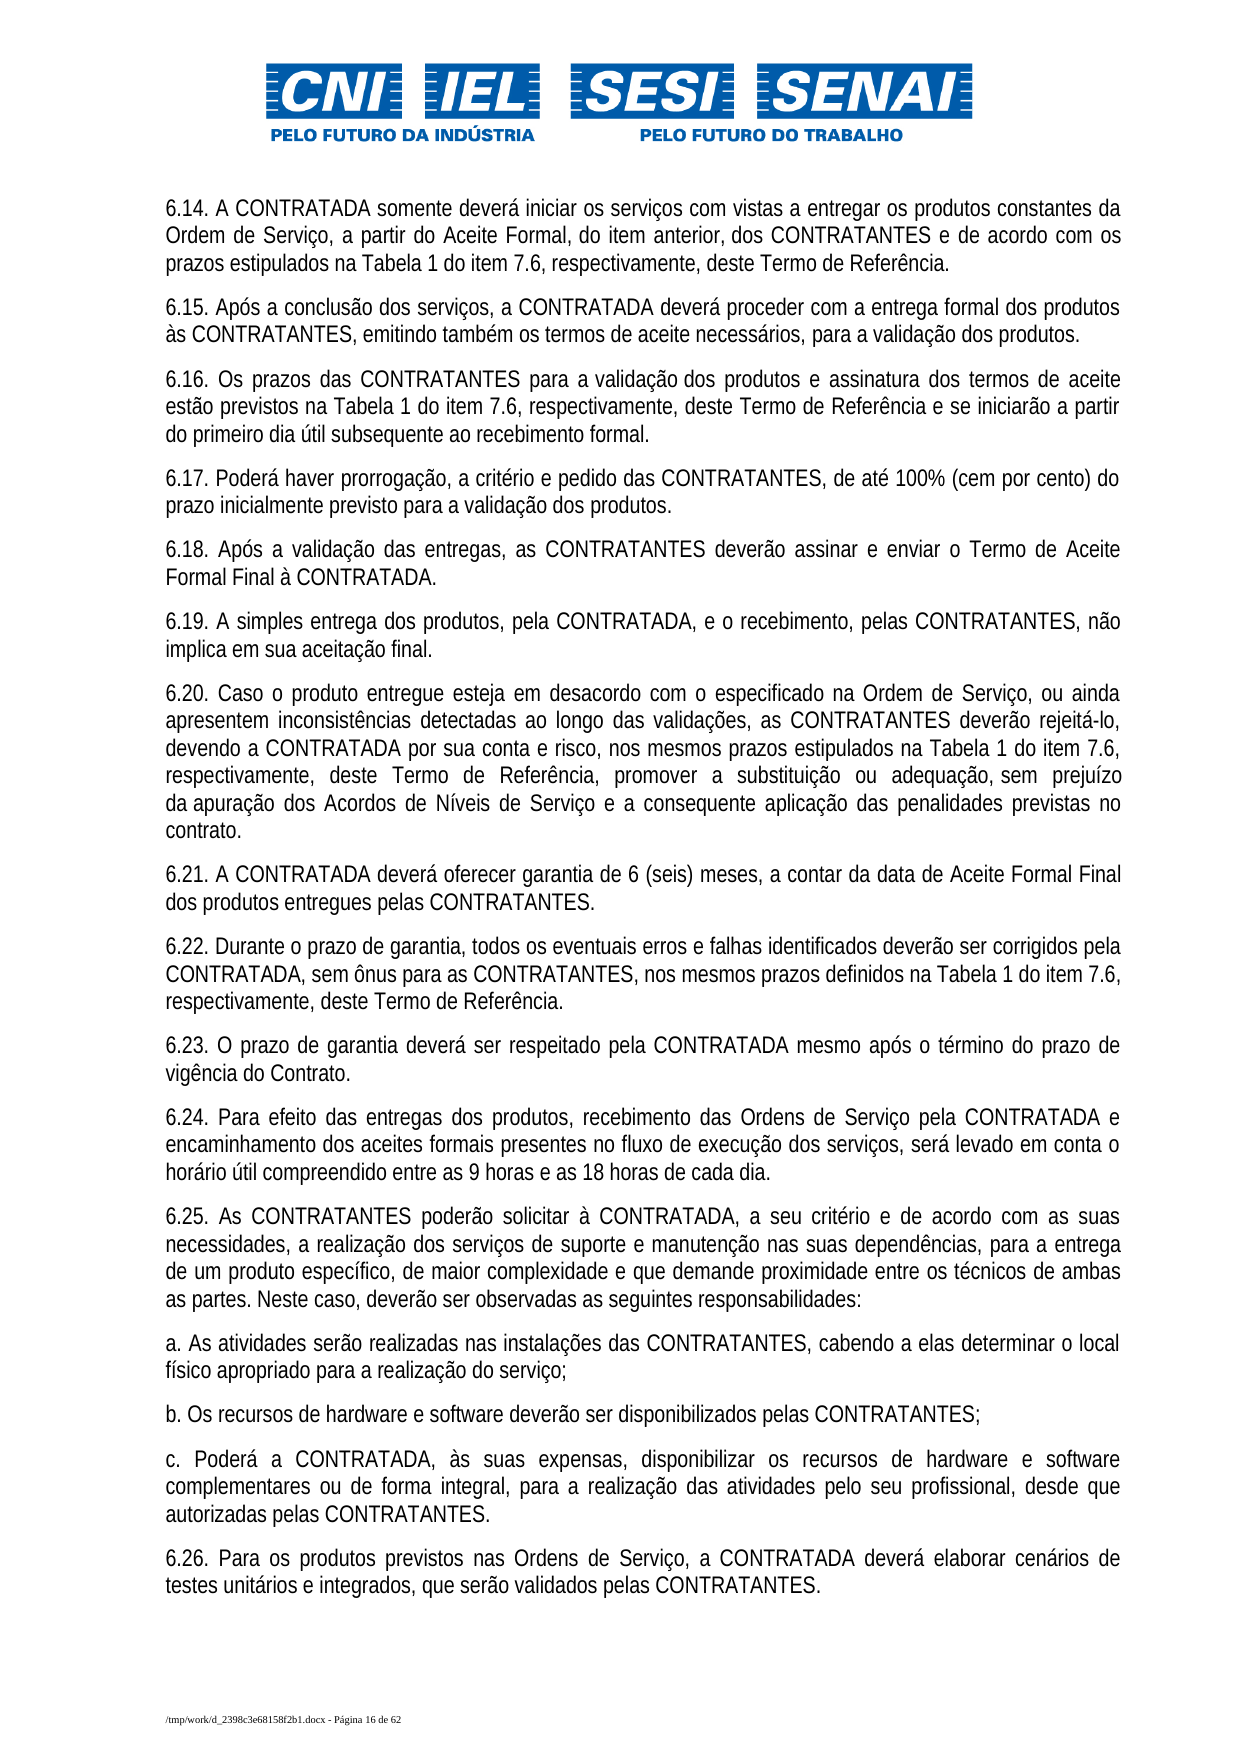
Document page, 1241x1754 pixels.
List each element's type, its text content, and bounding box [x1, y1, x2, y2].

text c. Poderá a CONTRATADA, às suas expensas, disponibilizar os recursos de hardware e software complementares ou de forma integral, para a realização das atividades pelo seu profissional, desde que autorizadas pelas CONTRATANTES. [165, 1444, 1122, 1527]
text 6.16. Os prazos das CONTRATANTES para a validação dos produtos e assinatura dos termos de aceite estão previstos na Tabela 1 do item 7.6, respectivamente, deste Termo de Referência e se iniciarão a partir do primeiro dia útil subsequente ao recebimento formal. [165, 364, 1122, 447]
text 6.14. A CONTRATADA somente deverá iniciar os serviços com vistas a entregar os produtos constantes da Ordem de Serviço, a partir do Aceite Formal, do item anterior, dos CONTRATANTES e de acordo com os prazos estipulados na Tabela 1 do item 7.6, respectivamente, deste Termo de Referência. [165, 194, 1122, 276]
text b. Os recursos de hardware e software deverão ser disponibilizados pelas CONTRATANTES; [165, 1400, 1122, 1428]
text 6.24. Para efeito das entregas dos produtos, recebimento das Ordens de Serviço pela CONTRATADA e encaminhamento dos aceites formais presentes no fluxo de execução dos serviços, será levado em conta o horário útil compreendido entre as 9 horas e as 18 horas de cada dia. [165, 1103, 1122, 1185]
text 6.18. Após a validação das entregas, as CONTRATANTES deverão assinar e enviar o Termo de Aceite Formal Final à CONTRATADA. [165, 535, 1122, 590]
text 6.19. A simples entrega dos produtos, pela CONTRATADA, e o recebimento, pelas CONTRATANTES, não implica em sua aceitação final. [165, 607, 1122, 662]
text 6.22. Durante o prazo de garantia, todos os eventuais erros e falhas identificados deverão ser corrigidos pela CONTRATADA, sem ônus para as CONTRATANTES, nos mesmos prazos definidos na Tabela 1 do item 7.6, respectivamente, deste Termo de Referência. [165, 932, 1122, 1014]
text 6.15. Após a conclusão dos serviços, a CONTRATADA deverá proceder com a entrega formal dos produtos às CONTRATANTES, emitindo também os termos de aceite necessários, para a validação dos produtos. [165, 293, 1122, 348]
text 6.26. Para os produtos previstos nas Ordens de Serviço, a CONTRATADA deverá elaborar cenários de testes unitários e integrados, que serão validados pelas CONTRATANTES. [165, 1544, 1122, 1599]
text 6.21. A CONTRATADA deverá oferecer garantia de 6 (seis) meses, a contar da data de Aceite Formal Final dos produtos entregues pelas CONTRATANTES. [165, 860, 1122, 915]
picture [257, 52, 983, 147]
text a. As atividades serão realizadas nas instalações das CONTRATANTES, cabendo a elas determinar o local físico apropriado para a realização do serviço; [165, 1329, 1122, 1384]
text 6.20. Caso o produto entregue esteja em desacordo com o especificado na Ordem de Serviço, ou ainda apresentem inconsistências detectadas ao longo das validações, as CONTRATANTES deverão rejeitá-lo, devendo a CONTRATADA por sua conta e risco, nos mesmos prazos estipulados na Tabela 1 do item 7.6, respectivamente, deste Termo de Referência, promover a substituição ou adequação, sem prejuízo da apuração dos Acordos de Níveis de Serviço e a consequente aplicação das penalidades previstas no contrato. [165, 679, 1122, 844]
text 6.17. Poderá haver prorrogação, a critério e pedido das CONTRATANTES, de até 100% (cem por cento) do prazo inicialmente previsto para a validação dos produtos. [165, 464, 1122, 519]
text 6.23. O prazo de garantia deverá ser respeitado pela CONTRATADA mesmo após o término do prazo de vigência do Contrato. [165, 1031, 1122, 1086]
text 6.25. As CONTRATANTES poderão solicitar à CONTRATADA, a seu critério e de acordo com as suas necessidades, a realização dos serviços de suporte e manutenção nas suas dependências, para a entrega de um produto específico, de maior complexidade e que demande proximidade entre os técnicos de ambas as partes. Neste caso, deverão ser observadas as seguintes responsabilidades: [165, 1202, 1122, 1312]
